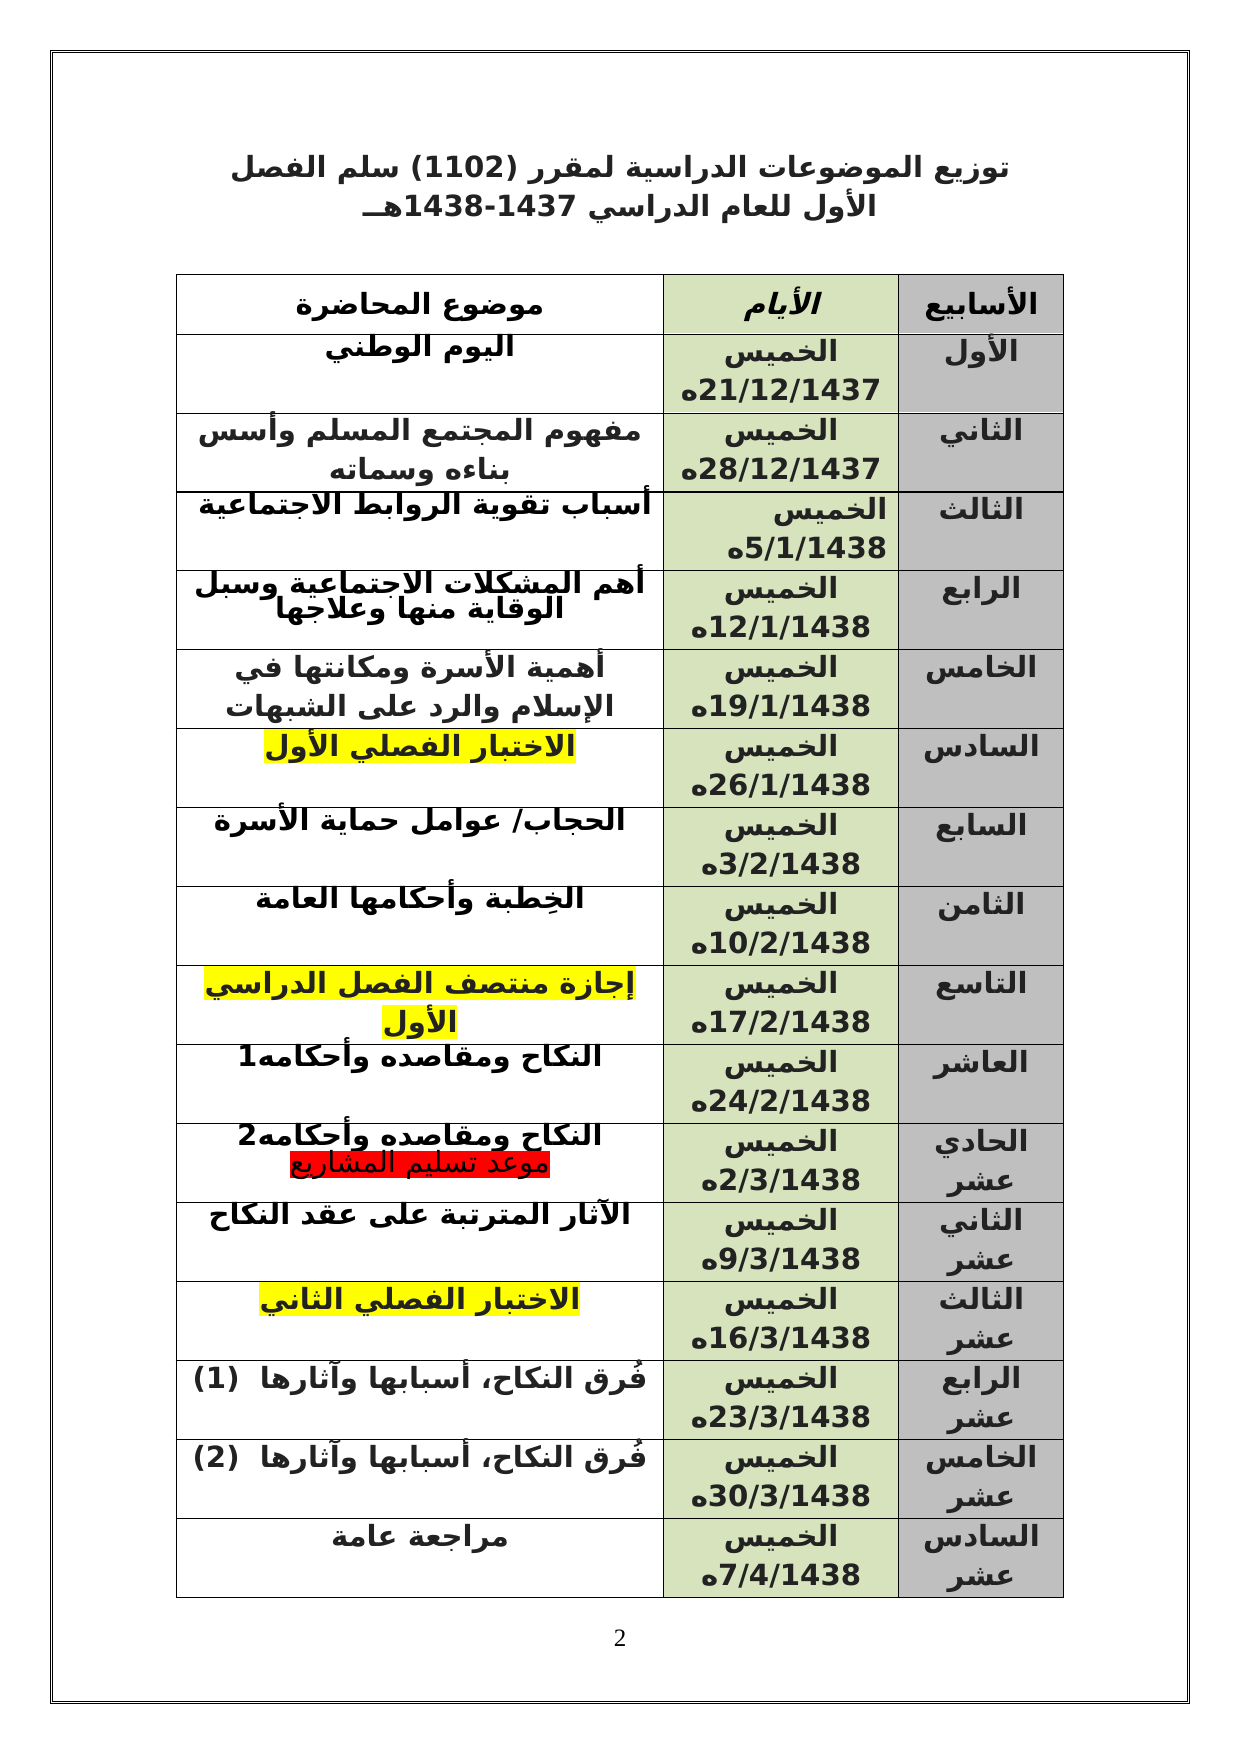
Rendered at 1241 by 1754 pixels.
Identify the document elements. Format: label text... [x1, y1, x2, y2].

table_cell الخامس [899, 650, 1063, 728]
table_cell الاختبار الفصلي الأول [177, 729, 663, 807]
table_cell الخِطبة وأحكامها العامة [177, 887, 663, 965]
table_cell السادس [899, 729, 1063, 807]
table_cell فُرق النكاح، أسبابها وآثارها (1) [177, 1361, 663, 1439]
table_cell الثامن [899, 887, 1063, 965]
table_cell الخميس24/2/1438ه [664, 1045, 898, 1123]
table_cell الثالث عشر [899, 1282, 1063, 1360]
table_cell التاسع [899, 966, 1063, 1044]
table_cell الخامس عشر [899, 1440, 1063, 1518]
table_cell أهمية الأسرة ومكانتها في الإسلام والرد على الشبهات [177, 650, 663, 728]
table_cell الثاني عشر [899, 1203, 1063, 1281]
text توزيع الموضوعات الدراسية لمقرر (1102) سلم الفصل الأول للعام الدراسي 1437-1438هــ [187, 150, 1053, 223]
table_cell الخميس12/1/1438ه [664, 571, 898, 649]
table_cell السابع [899, 808, 1063, 886]
table_header موضوع المحاضرة [177, 275, 663, 333]
table_cell الرابع [899, 571, 1063, 649]
table_header الأيام [664, 275, 898, 333]
table_cell الخميس21/12/1437ه [664, 335, 898, 412]
table_cell الآثار المترتبة على عقد النكاح [177, 1203, 663, 1281]
table_cell الخميس17/2/1438ه [664, 966, 898, 1044]
table_cell الثاني [899, 414, 1063, 491]
table_cell الثالث [899, 493, 1063, 570]
table_cell الخميس3/2/1438ه [664, 808, 898, 886]
table_header الأسابيع [899, 275, 1063, 333]
table_cell أهم المشكلات الاجتماعية وسبل الوقاية منها وعلاجها [177, 571, 663, 649]
table_cell الخميس16/3/1438ه [664, 1282, 898, 1360]
table_cell الحادي عشر [899, 1124, 1063, 1202]
table_cell مفهوم المجتمع المسلم وأسس بناءه وسماته [177, 414, 663, 491]
table_cell السادس عشر [899, 1519, 1063, 1597]
table_cell فُرق النكاح، أسبابها وآثارها (2) [177, 1440, 663, 1518]
table_cell مراجعة عامة [177, 1519, 663, 1597]
table_cell الخميس2/3/1438ه [664, 1124, 898, 1202]
table_cell الخميس26/1/1438ه [664, 729, 898, 807]
table_cell إجازة منتصف الفصل الدراسي الأول [177, 966, 663, 1044]
table_cell الخميس5/1/1438ه [664, 493, 898, 570]
table_cell النكاح ومقاصده وأحكامه2 موعد تسليم المشاريع [177, 1124, 663, 1202]
table_cell الرابع عشر [899, 1361, 1063, 1439]
table_cell الاختبار الفصلي الثاني [177, 1282, 663, 1360]
table_cell الخميس10/2/1438ه [664, 887, 898, 965]
table_cell أسباب تقوية الروابط الاجتماعية [177, 493, 663, 570]
table_cell العاشر [899, 1045, 1063, 1123]
table_cell الخميس28/12/1437ه [664, 414, 898, 491]
table_cell اليوم الوطني [177, 335, 663, 412]
table_cell الخميس23/3/1438ه [664, 1361, 898, 1439]
table_cell الخميس7/4/1438ه [664, 1519, 898, 1597]
table_cell الخميس9/3/1438ه [664, 1203, 898, 1281]
table_cell النكاح ومقاصده وأحكامه1 [177, 1045, 663, 1123]
table_cell الخميس19/1/1438ه [664, 650, 898, 728]
table_cell الأول [899, 335, 1063, 412]
table_cell الحجاب/ عوامل حماية الأسرة [177, 808, 663, 886]
table_cell الخميس30/3/1438ه [664, 1440, 898, 1518]
